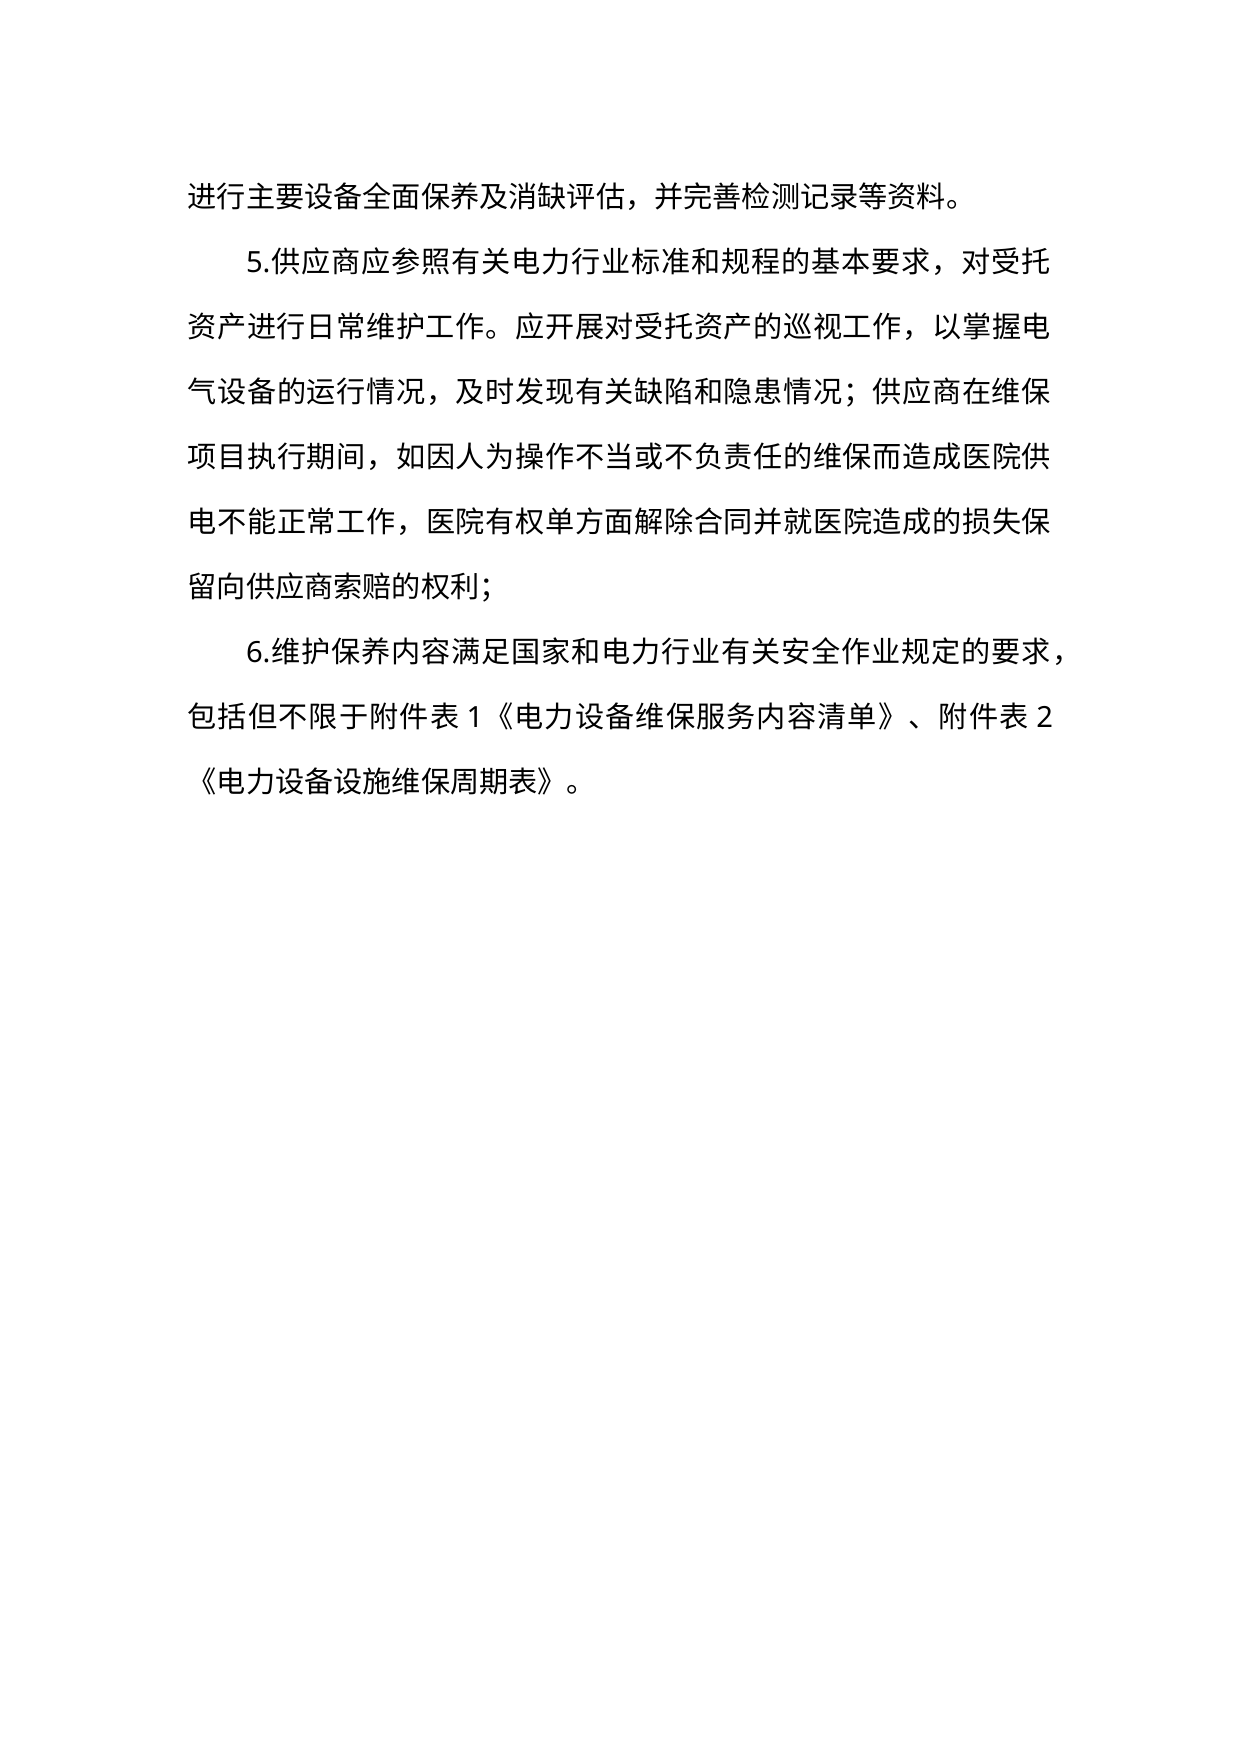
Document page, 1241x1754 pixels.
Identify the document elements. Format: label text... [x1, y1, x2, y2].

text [187, 162, 1053, 227]
text 5.供应商应参照有关电力行业标准和规程的基本要求，对受托资产进行日常维护工作。应开展对受托资产的巡视工作，以掌握电气设备的运行情况，及时发现有关缺陷和隐患情况；供应商在维保项目执行期间，如因人为操作不当或不负责任的维保而造成医院供电不能正常工作，医院有权单方面解除合同并就医院造成的损失保留向供应商索赔的权利； [187, 227, 1053, 617]
text 6.维护保养内容满足国家和电力行业有关安全作业规定的要求，包括但不限于附件表1《电力设备维保服务内容清单》、附件表2《电力设备设施维保周期表》。 [187, 617, 1053, 812]
